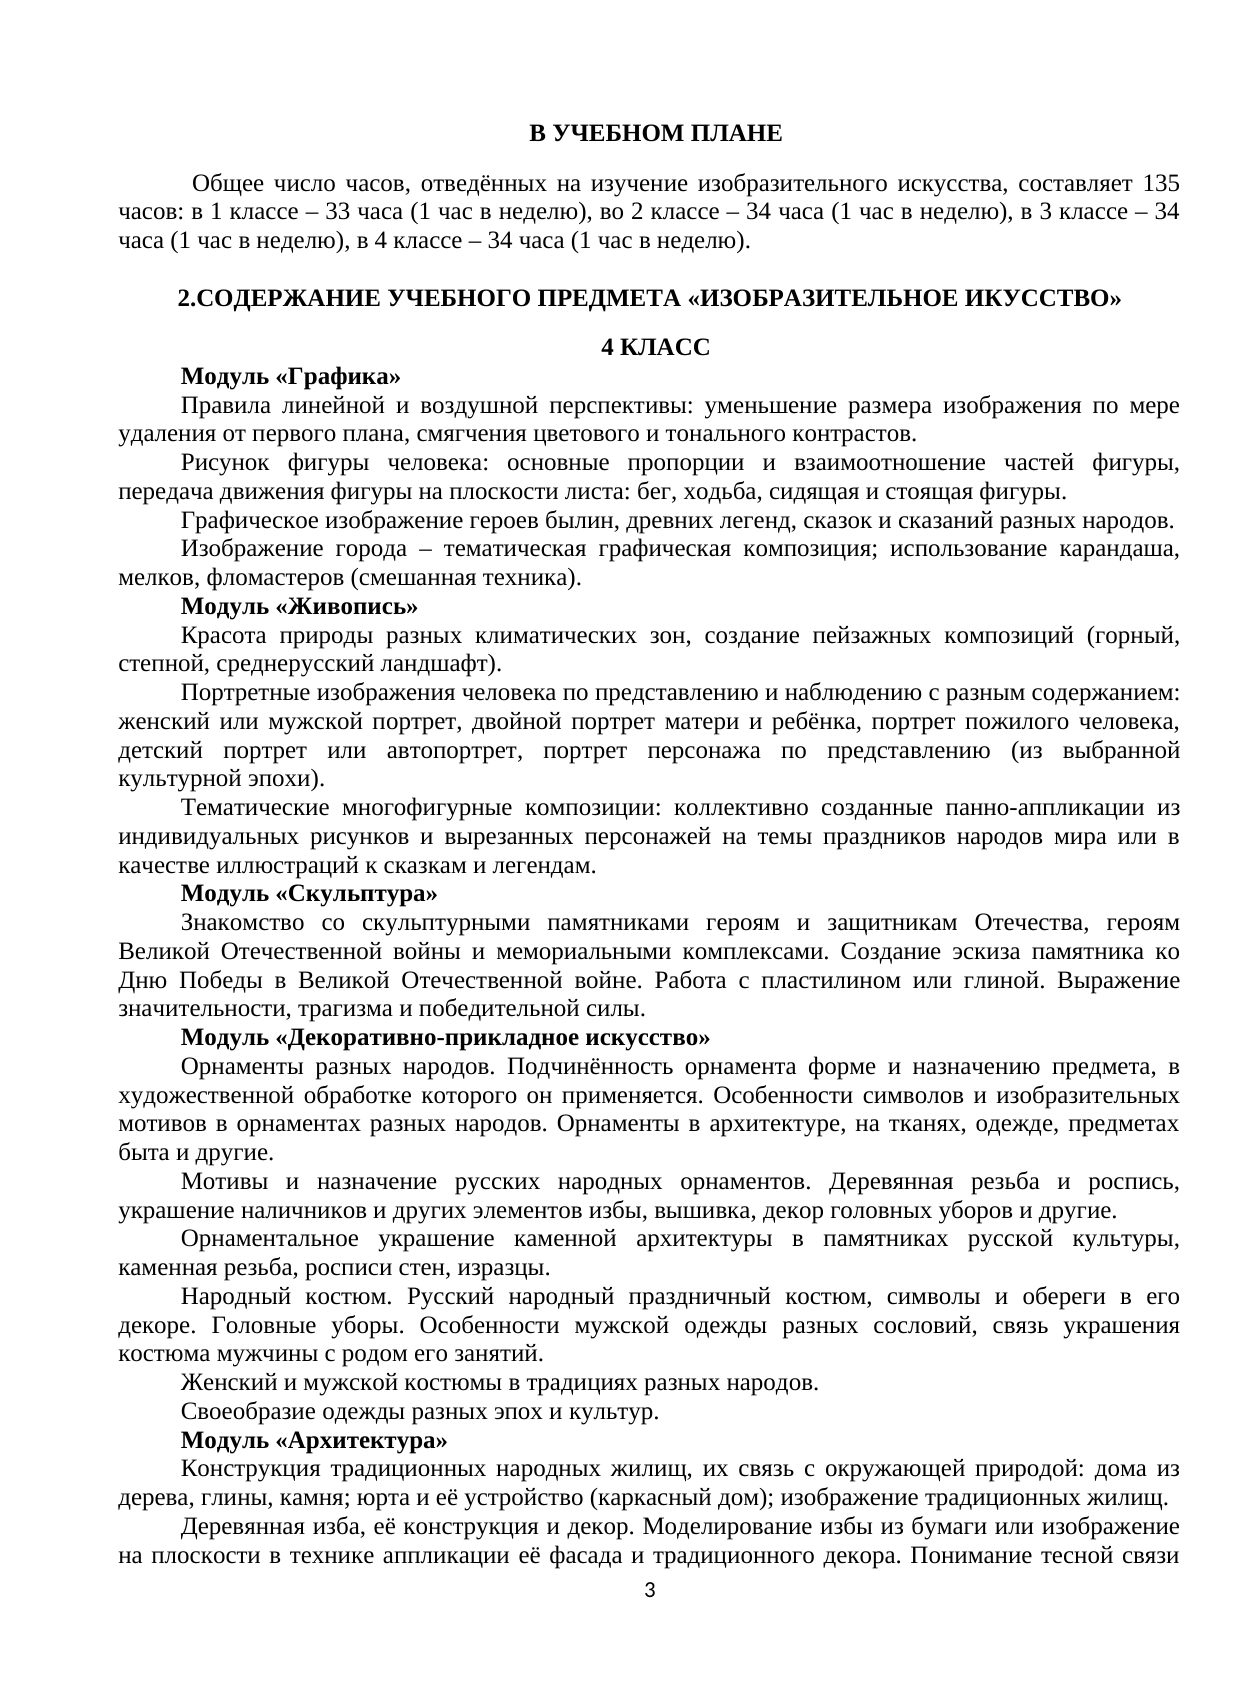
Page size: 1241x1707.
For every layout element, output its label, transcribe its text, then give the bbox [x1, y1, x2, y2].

text Своеобразие одежды разных эпох и культур. [118, 1396, 1181, 1425]
text Портретные изображения человека по представлению и наблюдению с разным содержанием: женский или мужской портрет, двойной портрет матери и ребёнка, портрет пожилого человека, детский портрет или автопортрет, портрет персонажа по представлению (из выбранной культурной эпохи). [118, 677, 1181, 792]
text Мотивы и назначение русских народных орнаментов. Деревянная резьба и роспись, украшение наличников и других элементов избы, вышивка, декор головных уборов и другие. [118, 1166, 1181, 1223]
text Орнаментальное украшение каменной архитектуры в памятниках русской культуры, каменная резьба, росписи стен, изразцы. [118, 1223, 1181, 1281]
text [118, 1511, 1181, 1568]
text Тематические многофигурные композиции: коллективно созданные панно-аппликации из индивидуальных рисунков и вырезанных персонажей на темы праздников народов мира или в качестве иллюстраций к сказкам и легендам. [118, 792, 1181, 878]
text Модуль «Скульптура» [118, 878, 1181, 907]
text Правила линейной и воздушной перспективы: уменьшение размера изображения по мере удаления от первого плана, смягчения цветового и тонального контрастов. [118, 390, 1181, 447]
text Рисунок фигуры человека: основные пропорции и взаимоотношение частей фигуры, передача движения фигуры на плоскости листа: бег, ходьба, сидящая и стоящая фигуры. [118, 447, 1181, 505]
text Народный костюм. Русский народный праздничный костюм, символы и обереги в его декоре. Головные уборы. Особенности мужской одежды разных сословий, связь украшения костюма мужчины с родом его занятий. [118, 1281, 1181, 1367]
text 2.СОДЕРЖАНИЕ УЧЕБНОГО ПРЕДМЕТА «ИЗОБРАЗИТЕЛЬНОЕ ИКУССТВО» [118, 283, 1181, 311]
text Орнаменты разных народов. Подчинённость орнамента форме и назначению предмета, в художественной обработке которого он применяется. Особенности символов и изобразительных мотивов в орнаментах разных народов. Орнаменты в архитектуре, на тканях, одежде, предметах быта и другие. [118, 1051, 1181, 1166]
text Модуль «Архитектура» [118, 1425, 1181, 1453]
text Знакомство со скульптурными памятниками героям и защитникам Отечества, героям Великой Отечественной войны и мемориальными комплексами. Создание эскиза памятника ко Дню Победы в Великой Отечественной войне. Работа с пластилином или глиной. Выражение значительности, трагизма и победительной силы. [118, 907, 1181, 1022]
text Модуль «Графика» [118, 361, 1181, 390]
text Женский и мужской костюмы в традициях разных народов. [118, 1367, 1181, 1396]
text Модуль «Живопись» [118, 591, 1181, 620]
text Красота природы разных климатических зон, создание пейзажных композиций (горный, степной, среднерусский ландшафт). [118, 620, 1181, 677]
text Графическое изображение героев былин, древних легенд, сказок и сказаний разных народов. [118, 505, 1181, 533]
text Конструкция традиционных народных жилищ, их связь с окружающей природой: дома из дерева, глины, камня; юрта и её устройство (каркасный дом); изображение традиционных жилищ. [118, 1453, 1181, 1511]
text В УЧЕБНОМ ПЛАНЕ [131, 118, 1181, 147]
text 4 КЛАСС [131, 332, 1181, 361]
text Общее число часов, отведённых на изучение изобразительного искусства, составляет 135 часов: в 1 классе – 33 часа (1 час в неделю), во 2 классе – 34 часа (1 час в неделю), в 3 классе – 34 часа (1 час в неделю), в 4 классе – 34 часа (1 час в неделю). [118, 168, 1181, 254]
text Изображение города – тематическая графическая композиция; использование карандаша, мелков, фломастеров (смешанная техника). [118, 533, 1181, 591]
text Модуль «Декоративно-прикладное искусство» [118, 1022, 1181, 1051]
